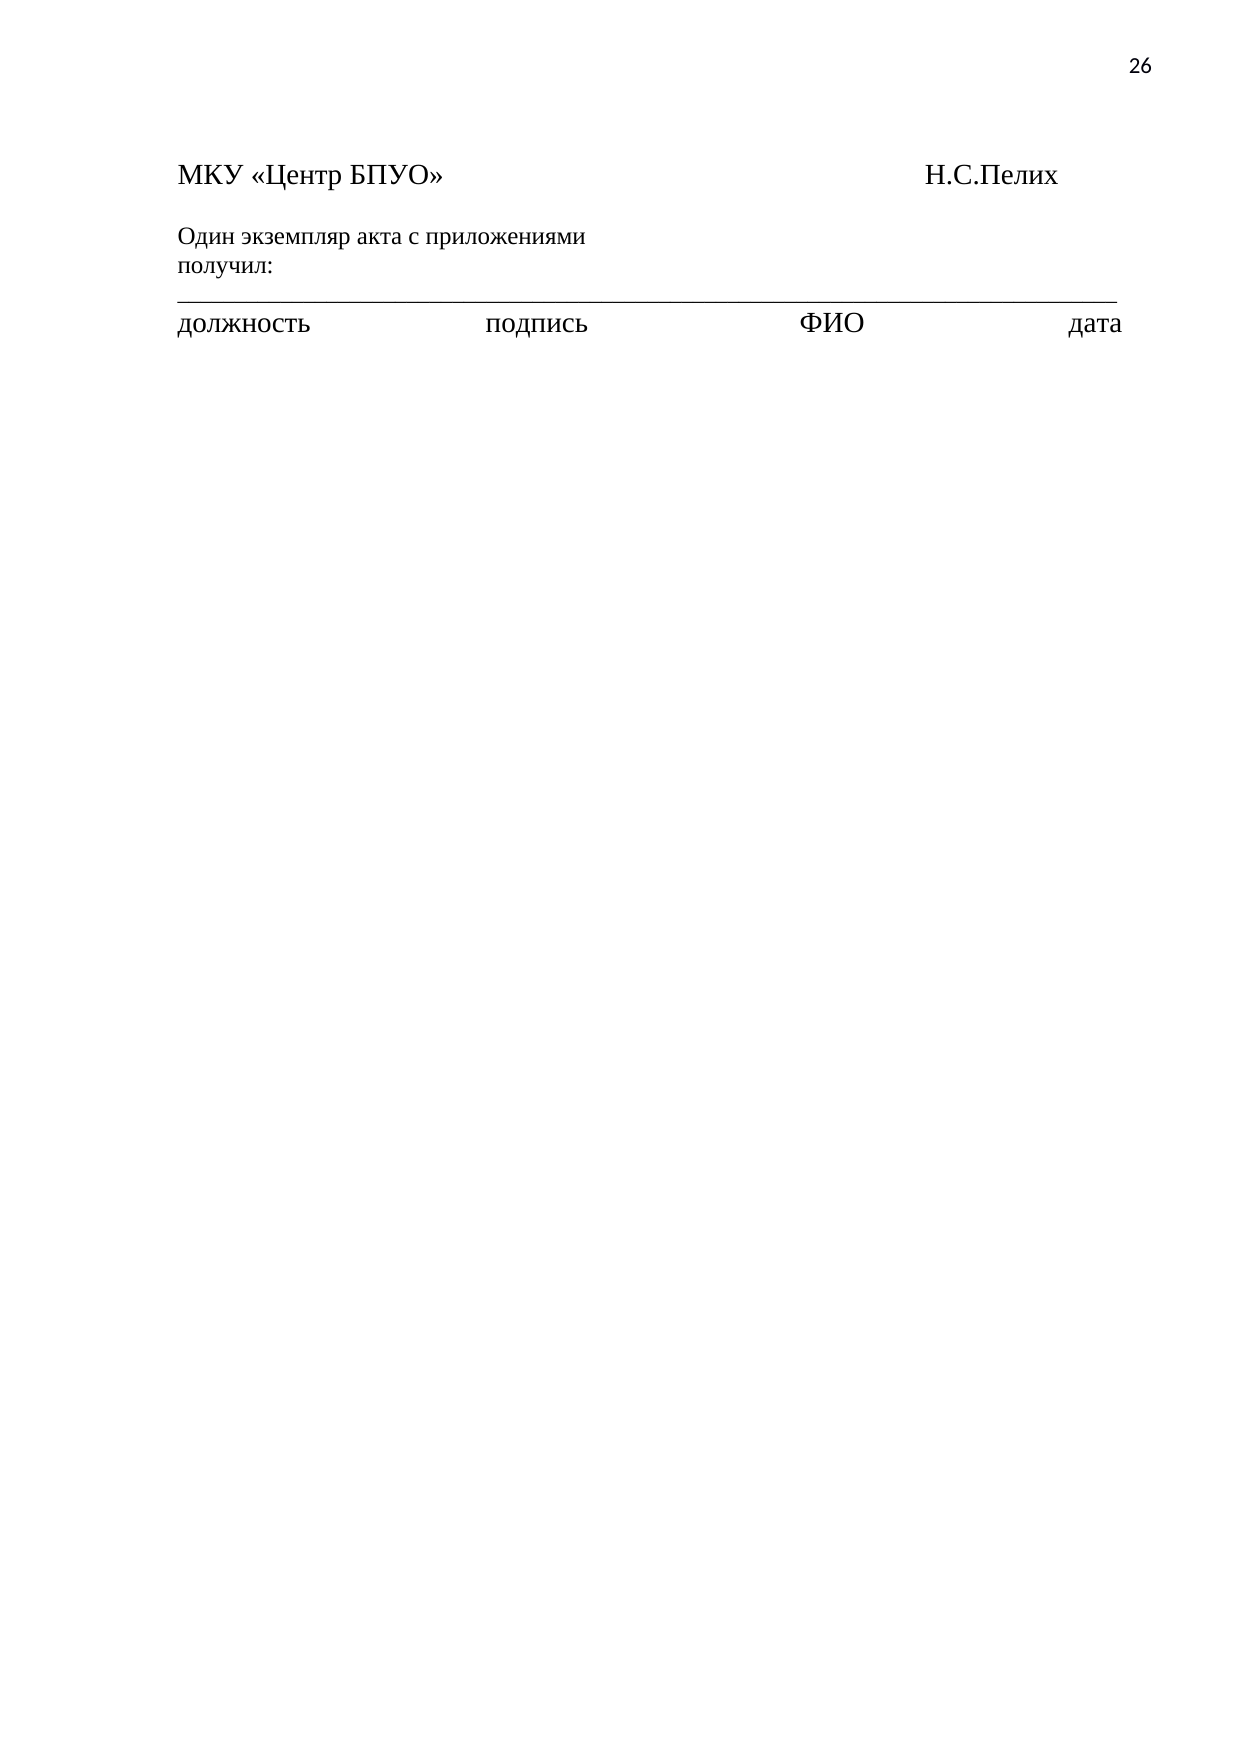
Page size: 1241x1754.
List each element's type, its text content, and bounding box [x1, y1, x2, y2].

text __________________________________________________________________________________ [177, 279, 1152, 305]
text МКУ «Центр БПУО» Н.С.Пелих [177, 157, 1152, 190]
text получил: [177, 250, 1152, 279]
text Один экземпляр акта с приложениями [177, 221, 1152, 250]
text должность подпись ФИО дата [177, 305, 1152, 339]
